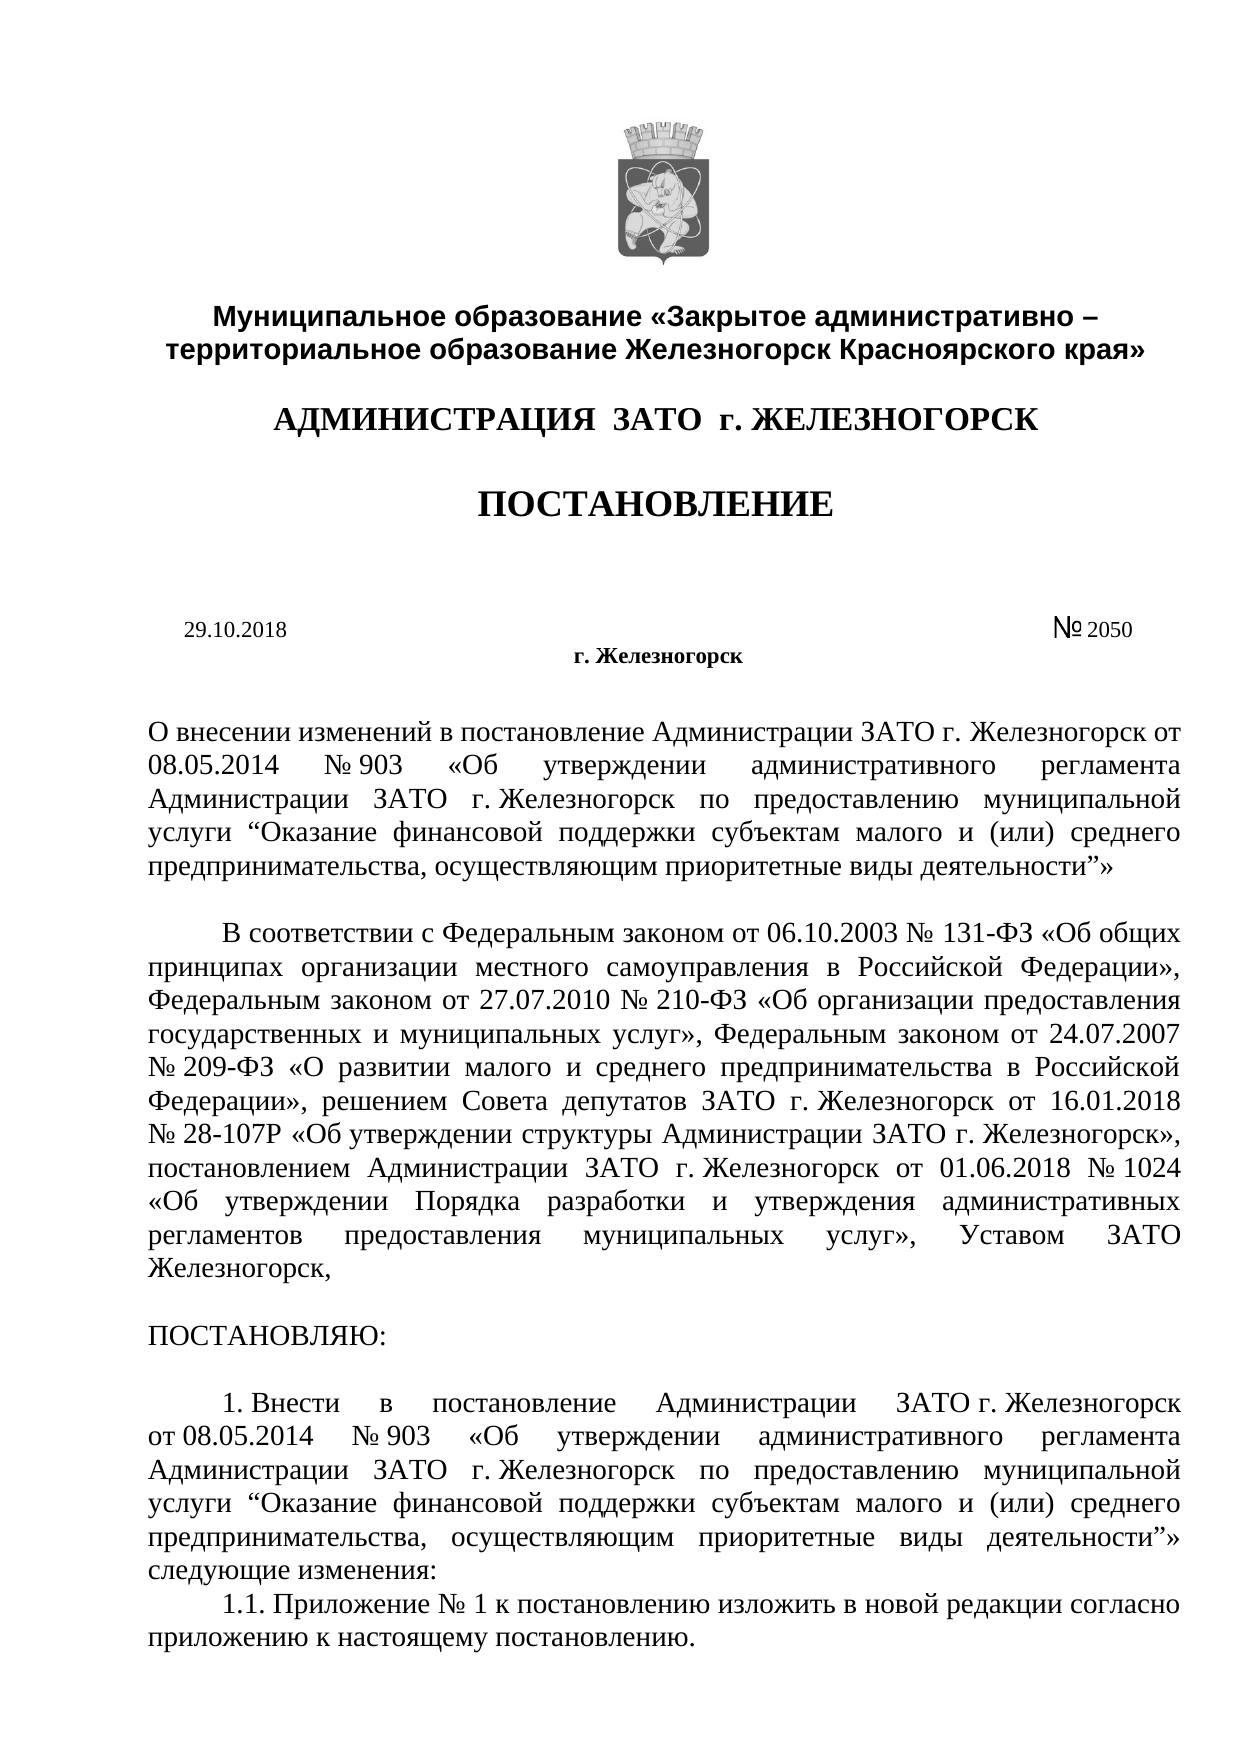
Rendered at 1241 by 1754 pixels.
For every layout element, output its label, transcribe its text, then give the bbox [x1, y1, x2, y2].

text 1. Внести в постановление Администрации ЗАТО г. Железногорск от 08.05.2014 № 903 «Об утверждении административного регламента Администрации ЗАТО г. Железногорск по предоставлению муниципальной услуги “Оказание финансовой поддержки субъектам малого и (или) среднего предпринимательства, осуществляющим приоритетные виды деятельности”» следующие изменения: [148, 1385, 1181, 1586]
text ПОСТАНОВЛЕНИЕ [139, 481, 1172, 524]
text 1.1. Приложение № 1 к постановлению изложить в новой редакции согласно приложению к настоящему постановлению. [148, 1586, 1181, 1653]
text АДМИНИСТРАЦИЯ ЗАТО г. ЖЕЛЕЗНОГОРСК [139, 399, 1172, 438]
text ПОСТАНОВЛЯЮ: [148, 1318, 1181, 1351]
text 29.10.2018 2050 [139, 616, 1177, 642]
text г. Железногорск [139, 642, 1177, 668]
text Муниципальное образование «Закрытое административно – территориальное образование Железногорск Красноярского края» [139, 299, 1172, 366]
text О внесении изменений в постановление Администрации ЗАТО г. Железногорск от 08.05.2014 № 903 «Об утверждении административного регламента Администрации ЗАТО г. Железногорск по предоставлению муниципальной услуги “Оказание финансовой поддержки субъектам малого и (или) среднего предпринимательства, осуществляющим приоритетные виды деятельности”» [148, 714, 1181, 882]
text В соответствии с Федеральным законом от 06.10.2003 № 131-ФЗ «Об общих принципах организации местного самоуправления в Российской Федерации», Федеральным законом от 27.07.2010 № 210-ФЗ «Об организации предоставления государственных и муниципальных услуг», Федеральным законом от 24.07.2007 № 209-ФЗ «О развитии малого и среднего предпринимательства в Российской Федерации», решением Совета депутатов ЗАТО г. Железногорск от 16.01.2018 № 28-107Р «Об утверждении структуры Администрации ЗАТО г. Железногорск», постановлением Администрации ЗАТО г. Железногорск от 01.06.2018 № 1024 «Об утверждении Порядка разработки и утверждения административных регламентов предоставления муниципальных услуг», Уставом ЗАТО Железногорск, [148, 915, 1181, 1284]
